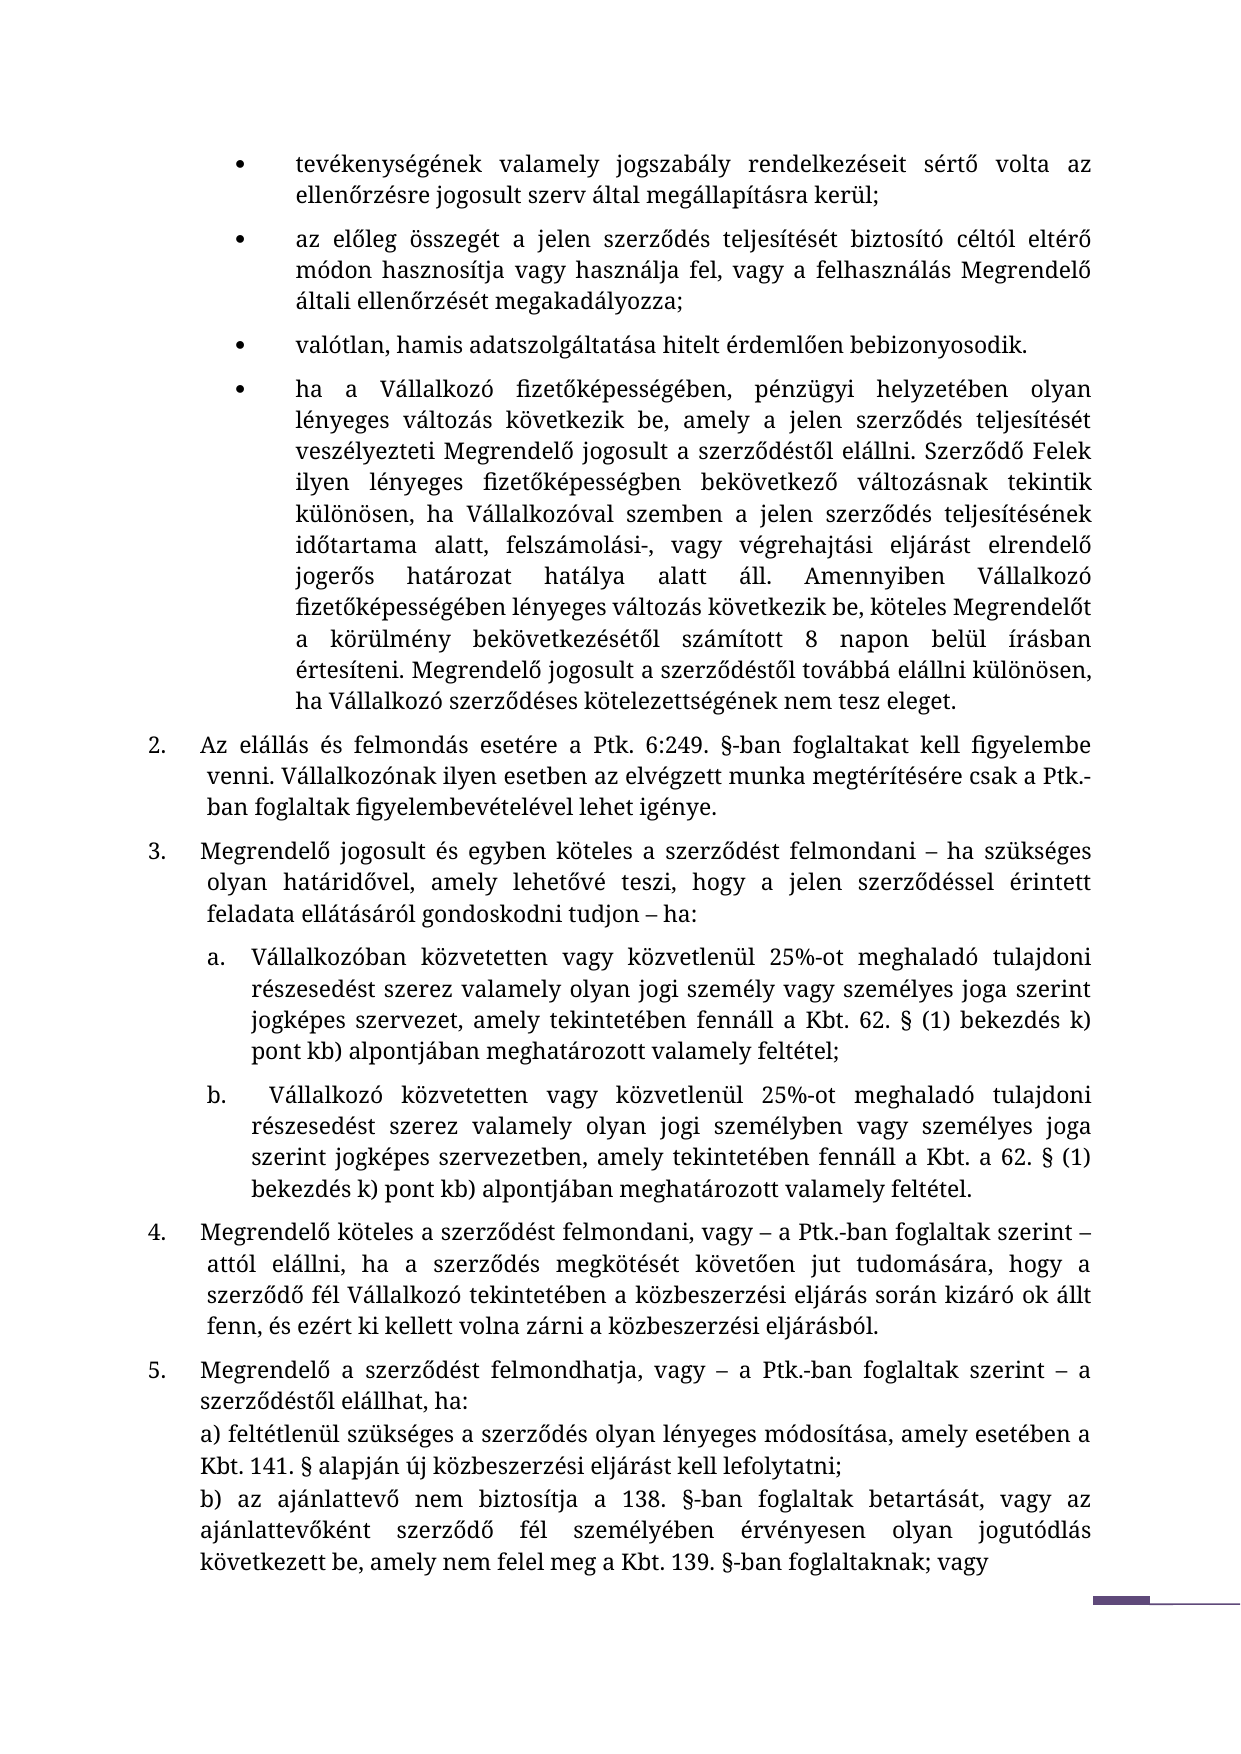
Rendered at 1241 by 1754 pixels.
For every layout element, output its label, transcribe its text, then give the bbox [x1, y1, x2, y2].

list Vállalkozóban közvetetten vagy közvetlenül 25%-ot meghaladó tulajdoni részesedést szerez valamely olyan jogi személy vagy személyes joga szerint jogképes szervezet, amely tekintetében fennáll a Kbt. 62. § (1) bekezdés k) pont kb) alpontjában meghatározott valamely feltétel; [207, 941, 1093, 1066]
list Megrendelő a szerződést felmondhatja, vagy – a Ptk.-ban foglaltak szerint – a szerződéstől elállhat, ha: [148, 1354, 1093, 1416]
list Az elállás és felmondás esetére a Ptk. 6:249. §-ban foglaltakat kell figyelembe venni. Vállalkozónak ilyen esetben az elvégzett munka megtérítésére csak a Ptk.-ban foglaltak figyelembevételével lehet igénye. [148, 729, 1093, 823]
list tevékenységének valamely jogszabály rendelkezéseit sértő volta az ellenőrzésre jogosult szerv által megállapításra kerül; [236, 148, 1093, 210]
list b) az ajánlattevő nem biztosítja a 138. §-ban foglaltak betartását, vagy az ajánlattevőként szerződő fél személyében érvényesen olyan jogutódlás következett be, amely nem felel meg a Kbt. 139. §-ban foglaltaknak; vagy [200, 1483, 1093, 1577]
list ha a Vállalkozó fizetőképességében, pénzügyi helyzetében olyan lényeges változás következik be, amely a jelen szerződés teljesítését veszélyezteti Megrendelő jogosult a szerződéstől elállni. Szerződő Felek ilyen lényeges fizetőképességben bekövetkező változásnak tekintik különösen, ha Vállalkozóval szemben a jelen szerződés teljesítésének időtartama alatt, felszámolási-, vagy végrehajtási eljárást elrendelő jogerős határozat hatálya alatt áll. Amennyiben Vállalkozó fizetőképességében lényeges változás következik be, köteles Megrendelőt a körülmény bekövetkezésétől számított 8 napon belül írásban értesíteni. Megrendelő jogosult a szerződéstől továbbá elállni különösen, ha Vállalkozó szerződéses kötelezettségének nem tesz eleget. [236, 373, 1093, 716]
list az előleg összegét a jelen szerződés teljesítését biztosító céltól eltérő módon hasznosítja vagy használja fel, vagy a felhasználás Megrendelő általi ellenőrzését megakadályozza; [236, 223, 1093, 316]
list valótlan, hamis adatszolgáltatása hitelt érdemlően bebizonyosodik. [236, 329, 1093, 360]
list a) feltétlenül szükséges a szerződés olyan lényeges módosítása, amely esetében a Kbt. 141. § alapján új közbeszerzési eljárást kell lefolytatni; [200, 1418, 1093, 1481]
list Vállalkozó közvetetten vagy közvetlenül 25%-ot meghaladó tulajdoni részesedést szerez valamely olyan jogi személyben vagy személyes joga szerint jogképes szervezetben, amely tekintetében fennáll a Kbt. a 62. § (1) bekezdés k) pont kb) alpontjában meghatározott valamely feltétel. [207, 1079, 1093, 1204]
list Megrendelő köteles a szerződést felmondani, vagy – a Ptk.-ban foglaltak szerint – attól elállni, ha a szerződés megkötését követően jut tudomására, hogy a szerződő fél Vállalkozó tekintetében a közbeszerzési eljárás során kizáró ok állt fenn, és ezért ki kellett volna zárni a közbeszerzési eljárásból. [148, 1216, 1093, 1341]
list Megrendelő jogosult és egyben köteles a szerződést felmondani – ha szükséges olyan határidővel, amely lehetővé teszi, hogy a jelen szerződéssel érintett feladata ellátásáról gondoskodni tudjon – ha: [148, 835, 1093, 929]
